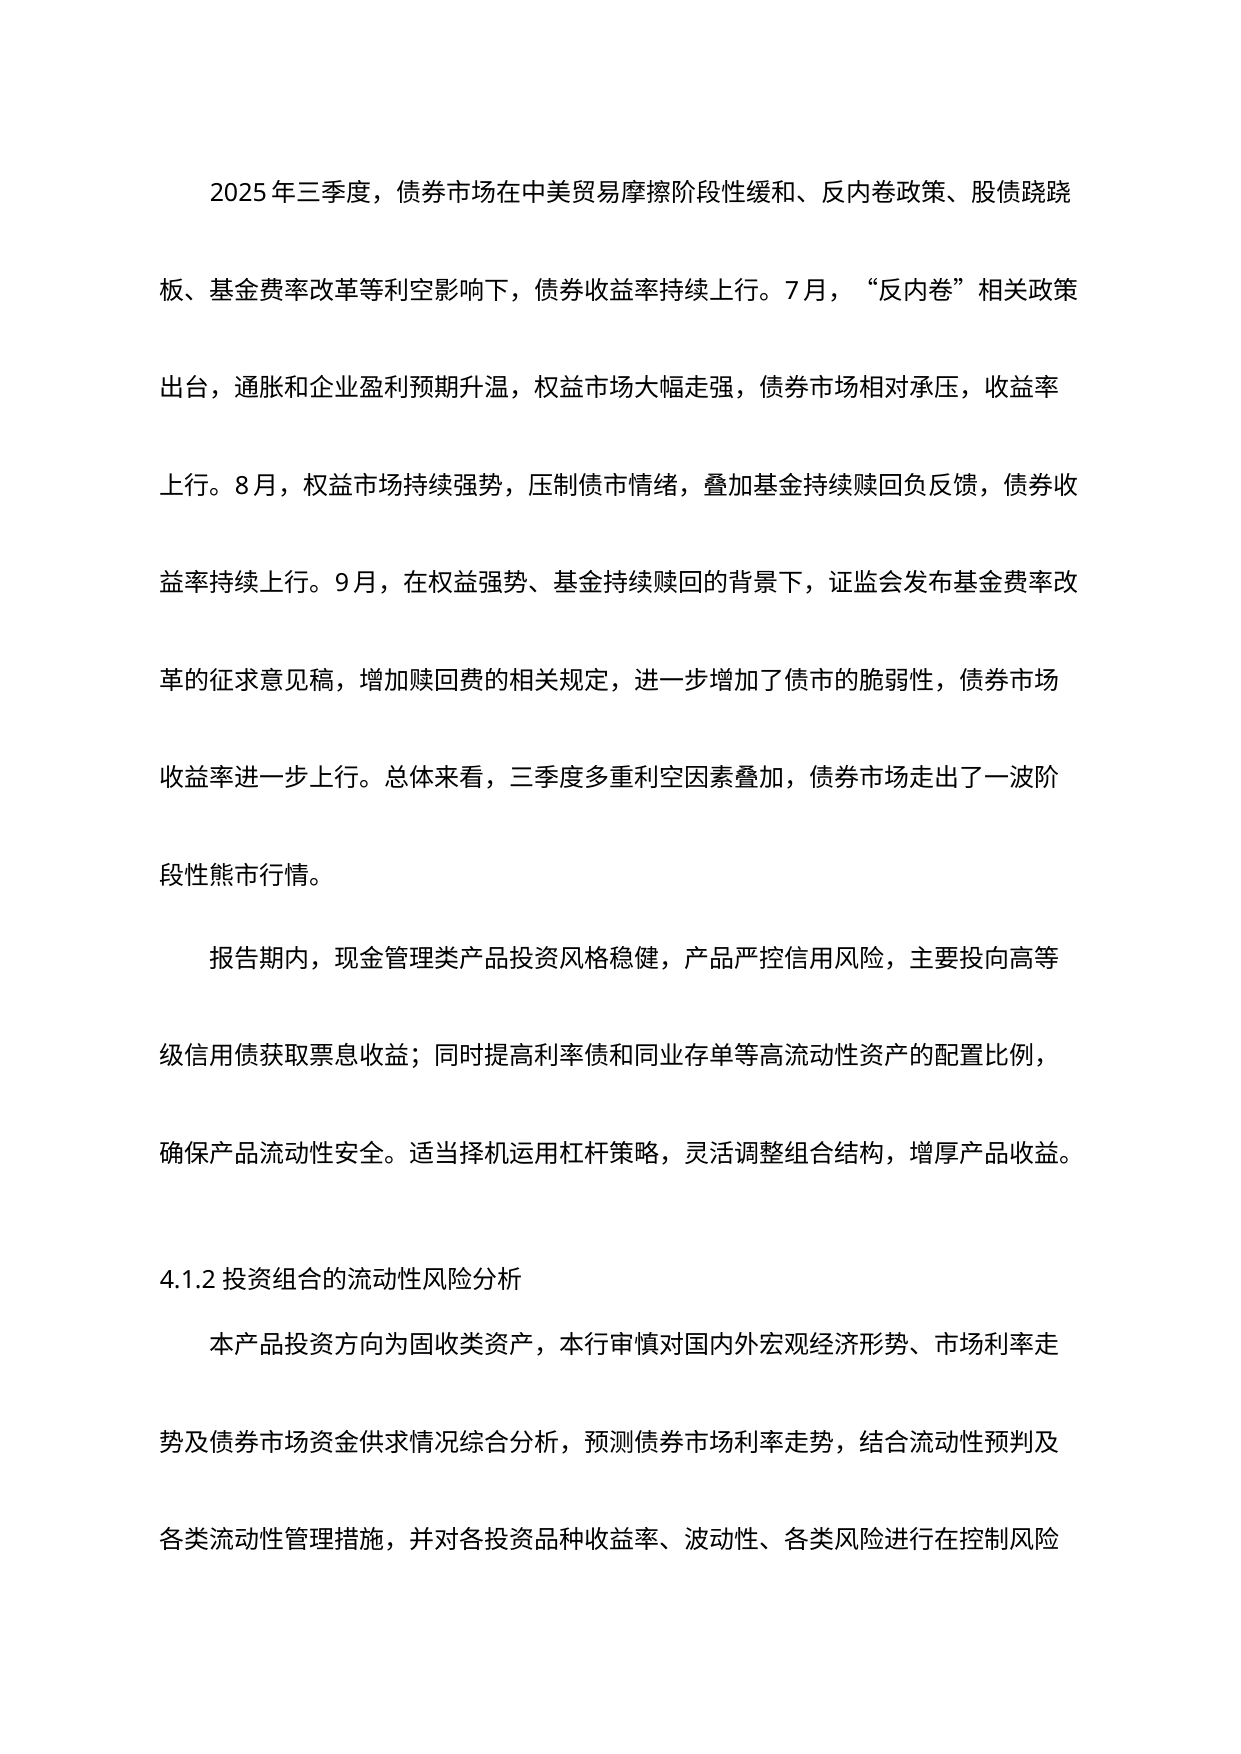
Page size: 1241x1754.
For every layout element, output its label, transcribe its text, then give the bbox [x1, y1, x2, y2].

text 4.1.2 投资组合的流动性风险分析 [159, 1245, 1081, 1310]
text 2025年三季度，债券市场在中美贸易摩擦阶段性缓和、反内卷政策、股债跷跷板、基金费率改革等利空影响下，债券收益率持续上行。7月，“反内卷”相关政策出台，通胀和企业盈利预期升温，权益市场大幅走强，债券市场相对承压，收益率上行。8月，权益市场持续强势，压制债市情绪，叠加基金持续赎回负反馈，债券收益率持续上行。9月，在权益强势、基金持续赎回的背景下，证监会发布基金费率改革的征求意见稿，增加赎回费的相关规定，进一步增加了债市的脆弱性，债券市场收益率进一步上行。总体来看，三季度多重利空因素叠加，债券市场走出了一波阶段性熊市行情。 [159, 158, 1081, 906]
text 报告期内，现金管理类产品投资风格稳健，产品严控信用风险，主要投向高等级信用债获取票息收益；同时提高利率债和同业存单等高流动性资产的配置比例，确保产品流动性安全。适当择机运用杠杆策略，灵活调整组合结构，增厚产品收益。 [159, 924, 1081, 1233]
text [159, 1310, 1081, 1570]
